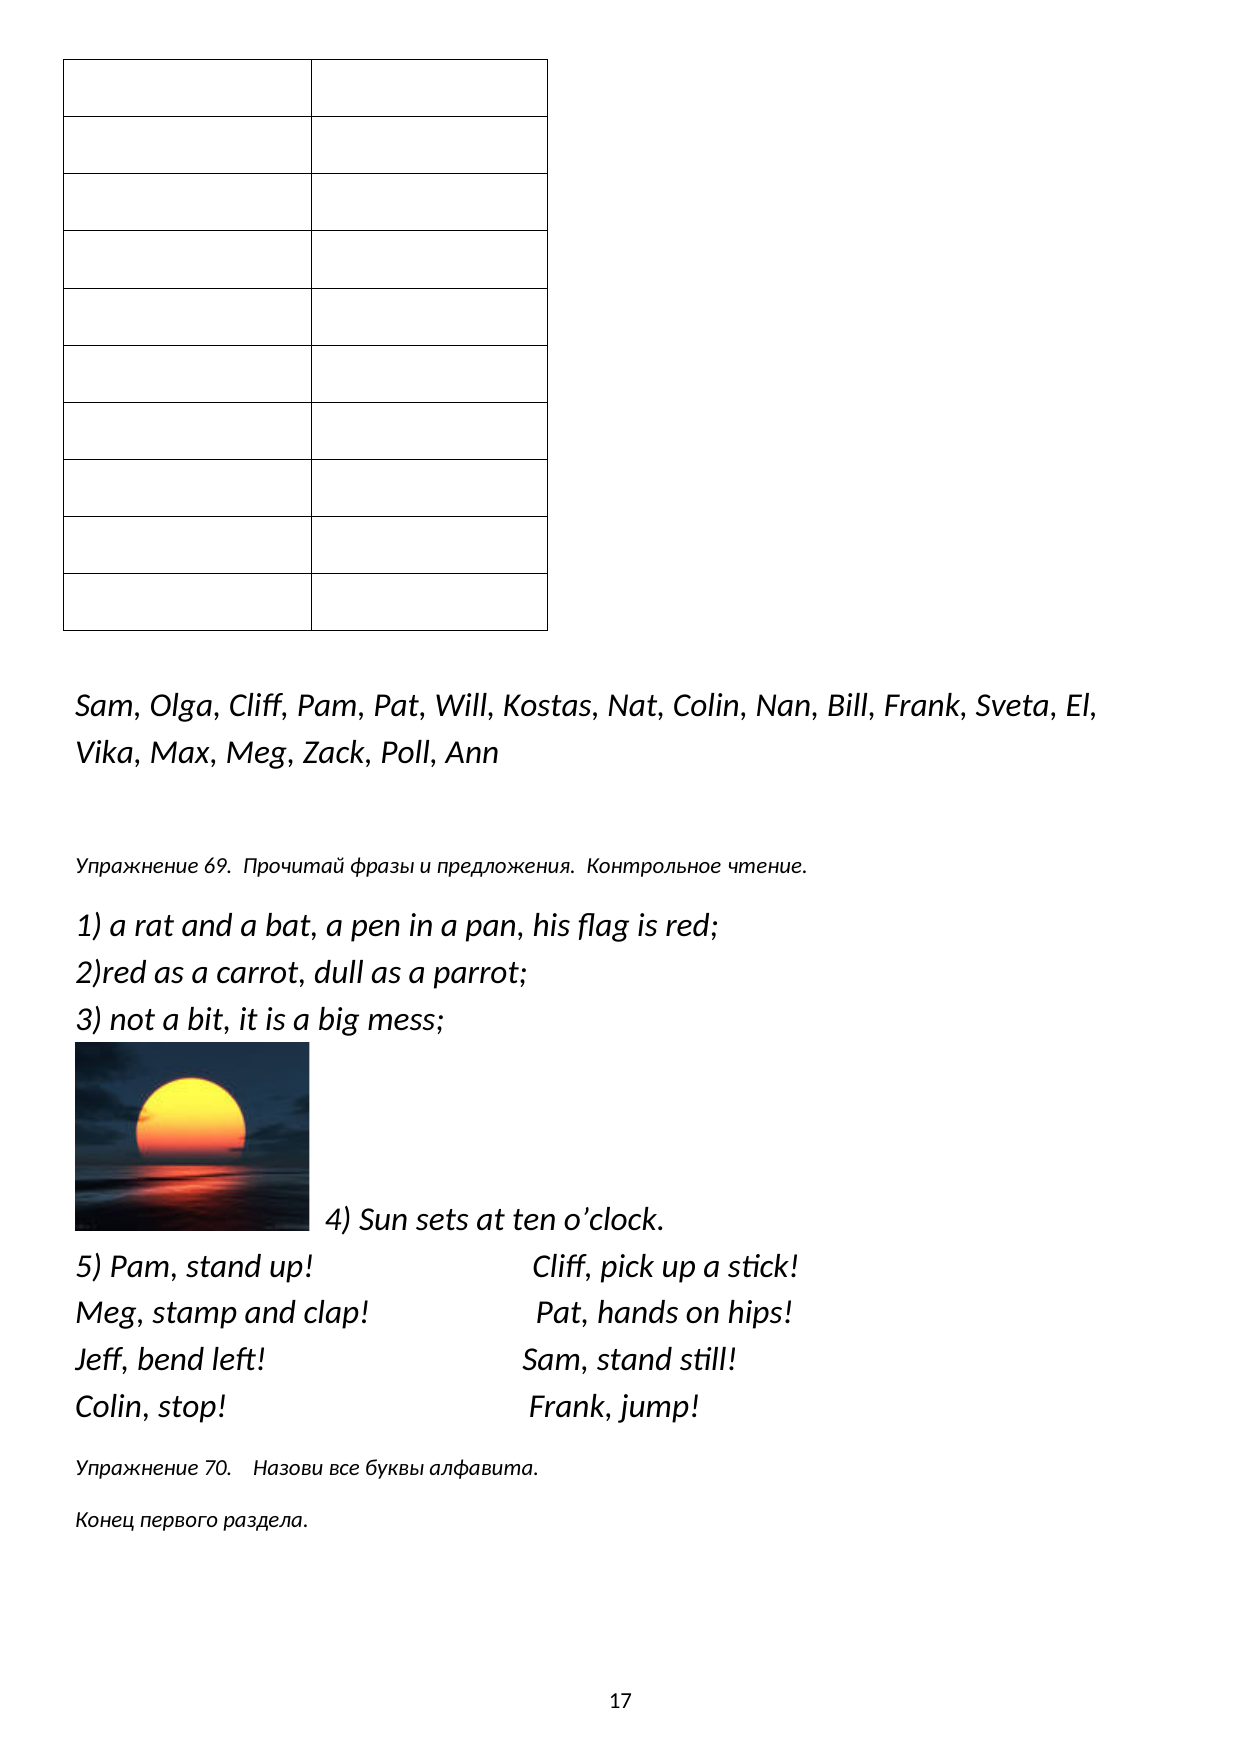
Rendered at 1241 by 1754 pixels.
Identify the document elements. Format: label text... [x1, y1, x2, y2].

table_cell [64, 517, 311, 573]
table_cell [312, 346, 547, 402]
table_cell [312, 231, 547, 287]
picture [75, 1042, 310, 1231]
table_cell [312, 460, 547, 516]
text Упражнение 69. Прочитай фразы и предложения. Контрольное чтение. [75, 851, 1165, 879]
text Упражнение 70. Назови все буквы алфавита. [75, 1453, 1165, 1481]
table_cell [312, 517, 547, 573]
table_cell [312, 117, 547, 173]
table_cell [312, 403, 547, 459]
table_cell [64, 574, 311, 630]
table_cell [312, 574, 547, 630]
text 1) a rat and a bat, a pen in a pan, his flag is red; 2)red as a carrot, dull as a parrot; 3) not a bit, it is a big mess; 4) Sun sets at ten o’clock. 5) Pam, stand up! Cliff, pick up a stick! Meg, stamp and clap! Pat, hands on hips! Jeff, bend left! Sam, stand still! Colin, stop! Frank, jump! [75, 904, 1165, 1426]
table_cell [64, 289, 311, 344]
table_cell [312, 60, 547, 116]
text Sam, Olga, Cliff, Pam, Pat, Will, Kostas, Nat, Colin, Nan, Bill, Frank, Sveta, El, Vika, Max, Meg, Zack, Poll, Ann [75, 684, 1165, 771]
table_cell [64, 460, 311, 516]
table_cell [64, 117, 311, 173]
text Конец первого раздела. [75, 1506, 1165, 1534]
table_cell [64, 346, 311, 402]
table_cell [312, 174, 547, 230]
table_cell [64, 60, 311, 116]
table_cell [64, 403, 311, 459]
table_cell [312, 289, 547, 344]
table_cell [64, 174, 311, 230]
table_cell [64, 231, 311, 287]
